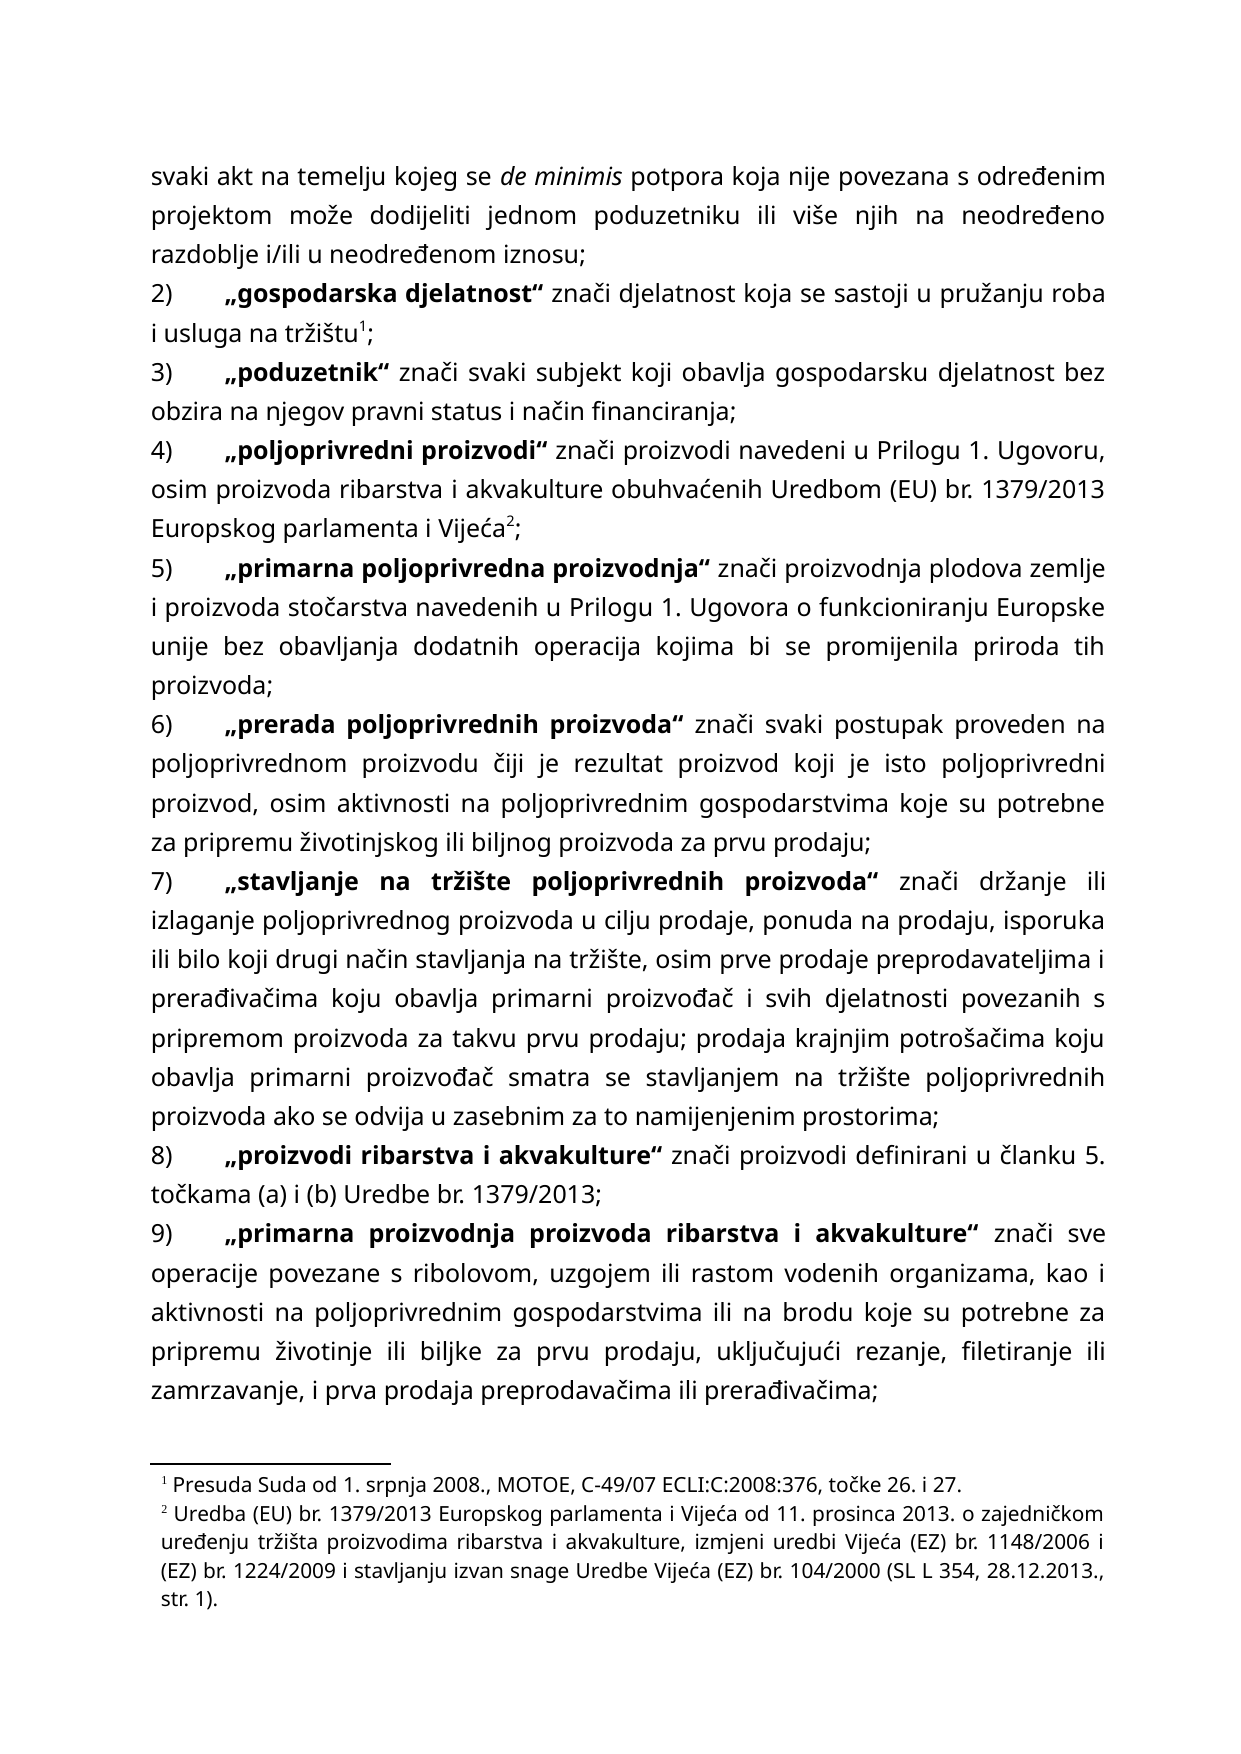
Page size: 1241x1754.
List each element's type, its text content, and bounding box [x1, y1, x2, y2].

list „proizvodi ribarstva i akvakulture“ znači proizvodi definirani u članku 5. točkama (a) i (b) Uredbe br. 1379/2013; [151, 1138, 1106, 1211]
list „gospodarska djelatnost“ znači djelatnost koja se sastoji u pružanju roba i usluga na tržištu; [151, 276, 1106, 349]
list „primarna poljoprivredna proizvodnja“ znači proizvodnja plodova zemlje i proizvoda stočarstva navedenih u Prilogu 1. Ugovora o funkcioniranju Europske unije bez obavljanja dodatnih operacija kojima bi se promijenila priroda tih proizvoda; [151, 550, 1106, 702]
list „stavljanje na tržište poljoprivrednih proizvoda“ znači držanje ili izlaganje poljoprivrednog proizvoda u cilju prodaje, ponuda na prodaju, isporuka ili bilo koji drugi način stavljanja na tržište, osim prve prodaje preprodavateljima i prerađivačima koju obavlja primarni proizvođač i svih djelatnosti povezanih s pripremom proizvoda za takvu prvu prodaju; prodaja krajnjim potrošačima koju obavlja primarni proizvođač smatra se stavljanjem na tržište poljoprivrednih proizvoda ako se odvija u zasebnim za to namijenjenim prostorima; [151, 863, 1106, 1133]
list „prerada poljoprivrednih proizvoda“ znači svaki postupak proveden na poljoprivrednom proizvodu čiji je rezultat proizvod koji je isto poljoprivredni proizvod, osim aktivnosti na poljoprivrednim gospodarstvima koje su potrebne za pripremu životinjskog ili biljnog proizvoda za prvu prodaju; [151, 707, 1106, 858]
list „primarna proizvodnja proizvoda ribarstva i akvakulture“ znači sve operacije povezane s ribolovom, uzgojem ili rastom vodenih organizama, kao i aktivnosti na poljoprivrednim gospodarstvima ili na brodu koje su potrebne za pripremu životinje ili biljke za prvu prodaju, uključujući rezanje, filetiranje ili zamrzavanje, i prva prodaja preprodavačima ili prerađivačima; [151, 1216, 1106, 1407]
list „poduzetnik“ znači svaki subjekt koji obavlja gospodarsku djelatnost bez obzira na njegov pravni status i način financiranja; [151, 354, 1106, 428]
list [151, 158, 1106, 271]
list „poljoprivredni proizvodi“ znači proizvodi navedeni u Prilogu 1. Ugovoru, osim proizvoda ribarstva i akvakulture obuhvaćenih Uredbom (EU) br. 1379/2013 Europskog parlamenta i Vijeća; [151, 433, 1106, 545]
